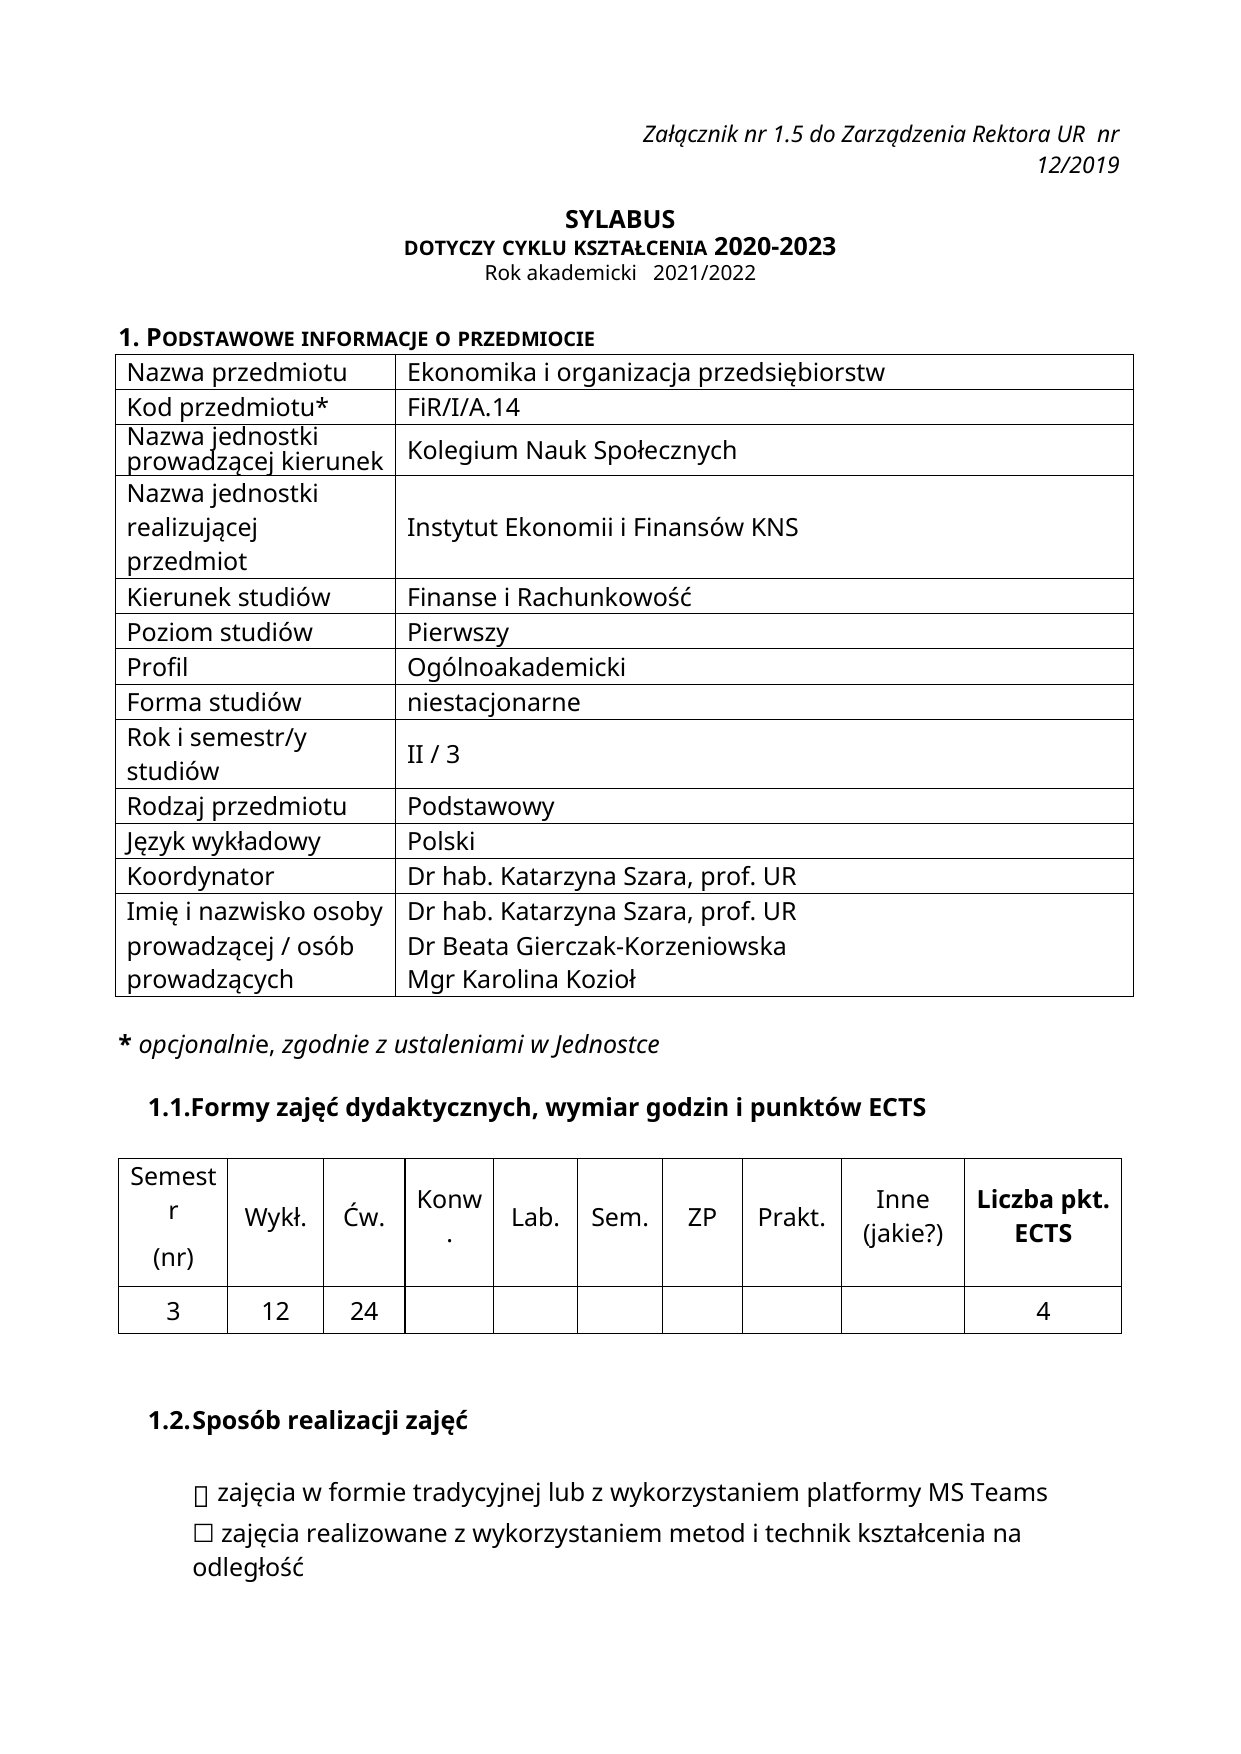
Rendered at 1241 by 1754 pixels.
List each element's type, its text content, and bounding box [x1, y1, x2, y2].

table_cell Profil [116, 649, 395, 683]
table_cell 4 [965, 1287, 1121, 1333]
table_cell FiR/I/A.14 [396, 390, 1133, 424]
table_cell Kod przedmiotu* [116, 390, 395, 424]
text Rok akademicki 2021/2022 [118, 261, 1122, 286]
table_cell 24 [324, 1287, 404, 1333]
table_cell Nazwa jednostki prowadzącej kierunek [116, 425, 395, 475]
text Załącznik nr 1.5 do Zarządzenia Rektora UR nr 12/2019 [118, 118, 1122, 181]
table_cell Polski [396, 824, 1133, 858]
text 1. Podstawowe informacje o przedmiocie [118, 319, 1122, 354]
table_cell 12 [228, 1287, 323, 1333]
table_cell Podstawowy [396, 789, 1133, 823]
table_cell Język wykładowy [116, 824, 395, 858]
table_header Ekonomika i organizacja przedsiębiorstw [396, 355, 1133, 389]
table_cell niestacjonarne [396, 685, 1133, 718]
table_cell [842, 1287, 964, 1333]
table_cell [578, 1287, 662, 1333]
text ☐ zajęcia realizowane z wykorzystaniem metod i technik kształcenia na odległość [192, 1516, 1122, 1584]
table_header ZP [663, 1159, 742, 1286]
table_cell 3 [119, 1287, 227, 1333]
text 1.1.Formy zajęć dydaktycznych, wymiar godzin i punktów ECTS [148, 1090, 1122, 1124]
table_header Semestr (nr) [119, 1159, 227, 1286]
table_header Konw. [406, 1159, 493, 1286]
table_cell Poziom studiów [116, 614, 395, 648]
table_cell Dr hab. Katarzyna Szara, prof. UR Dr Beata Gierczak-Korzeniowska Mgr Karolina Kozioł [396, 894, 1133, 996]
table_cell [663, 1287, 742, 1333]
table_header Lab. [494, 1159, 577, 1286]
table_header Sem. [578, 1159, 662, 1286]
text 1.2. Sposób realizacji zajęć [148, 1402, 1122, 1436]
table_cell Nazwa jednostki realizującej przedmiot [116, 476, 395, 578]
table_cell Pierwszy [396, 614, 1133, 648]
table_cell Rok i semestr/y studiów [116, 720, 395, 788]
table_cell [494, 1287, 577, 1333]
table_header Nazwa przedmiotu [116, 355, 395, 389]
table_cell Ogólnoakademicki [396, 649, 1133, 683]
text  zajęcia w formie tradycyjnej lub z wykorzystaniem platformy MS Teams [192, 1471, 1122, 1516]
table_header Inne (jakie?) [842, 1159, 964, 1286]
text SYLABUS [118, 201, 1122, 236]
table_cell Kierunek studiów [116, 579, 395, 613]
text dotyczy cyklu kształcenia 2020-2023 [118, 236, 1122, 261]
table_cell Forma studiów [116, 685, 395, 718]
table_cell Koordynator [116, 859, 395, 893]
table_header Wykł. [228, 1159, 323, 1286]
table_cell Instytut Ekonomii i Finansów KNS [396, 476, 1133, 578]
table_cell [743, 1287, 841, 1333]
text * opcjonalnie, zgodnie z ustaleniami w Jednostce [118, 1026, 1122, 1061]
table_cell Finanse i Rachunkowość [396, 579, 1133, 613]
table_cell Rodzaj przedmiotu [116, 789, 395, 823]
table_header Liczba pkt. ECTS [965, 1159, 1121, 1286]
table_cell Dr hab. Katarzyna Szara, prof. UR [396, 859, 1133, 893]
table_cell II / 3 [396, 720, 1133, 788]
table_cell Imię i nazwisko osoby prowadzącej / osób prowadzących [116, 894, 395, 996]
table_cell Kolegium Nauk Społecznych [396, 425, 1133, 475]
table_cell [406, 1287, 493, 1333]
table_header Ćw. [324, 1159, 404, 1286]
table_header Prakt. [743, 1159, 841, 1286]
